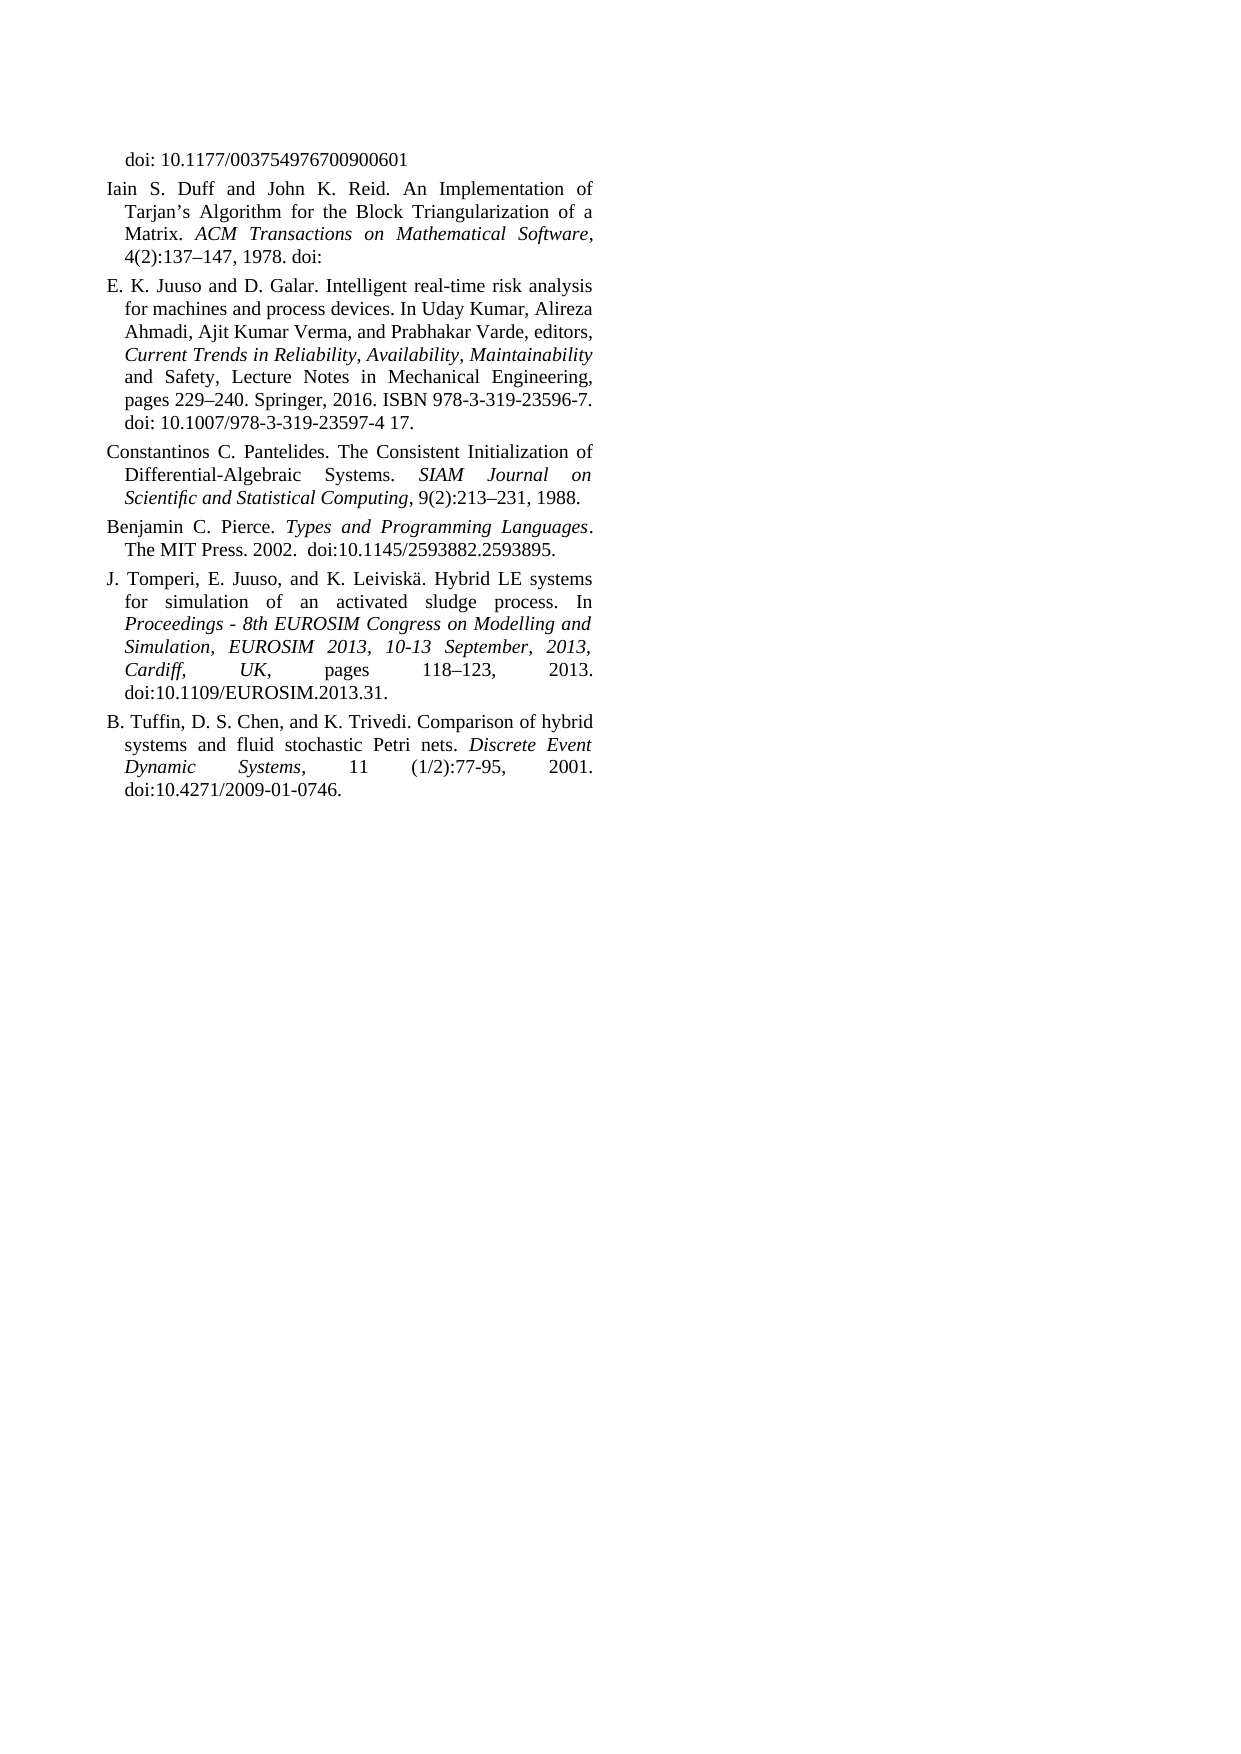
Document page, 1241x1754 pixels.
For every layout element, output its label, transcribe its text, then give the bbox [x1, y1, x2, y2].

text Benjamin C. Pierce. Types and Programming Languages. The MIT Press. 2002. doi:10.1145/2593882.2593895. [106, 515, 593, 561]
text E. K. Juuso and D. Galar. Intelligent real-time risk analysis for machines and process devices. In Uday Kumar, Alireza Ahmadi, Ajit Kumar Verma, and Prabhakar Varde, editors, Current Trends in Reliability, Availability, Maintainability and Safety, Lecture Notes in Mechanical Engineering, pages 229–240. Springer, 2016. ISBN 978-3-319-23596-7. doi: 10.1007/978-3-319-23597-4 17. [106, 274, 593, 434]
text B. Tuffin, D. S. Chen, and K. Trivedi. Comparison of hybrid systems and fluid stochastic Petri nets. Discrete Event Dynamic Systems, 11 (1/2):77-95, 2001. doi:10.4271/2009-01-0746. [106, 710, 593, 801]
text Iain S. Duff and John K. Reid. An Implementation of Tarjan’s Algorithm for the Block Triangularization of a Matrix. ACM Transactions on Mathematical Software, 4(2):137–147, 1978. doi: [106, 177, 593, 268]
text J. Tomperi, E. Juuso, and K. Leiviskä. Hybrid LE systems for simulation of an activated sludge process. In Proceedings - 8th EUROSIM Congress on Modelling and Simulation, EUROSIM 2013, 10-13 September, 2013, Cardiff, UK, pages 118–123, 2013. doi:10.1109/EUROSIM.2013.31. [106, 567, 593, 704]
text Constantinos C. Pantelides. The Consistent Initialization of Differential-Algebraic Systems. SIAM Journal on Scientiﬁc and Statistical Computing, 9(2):213–231, 1988. [106, 440, 593, 509]
text doi: 10.1177/003754976700900601 [125, 148, 593, 171]
